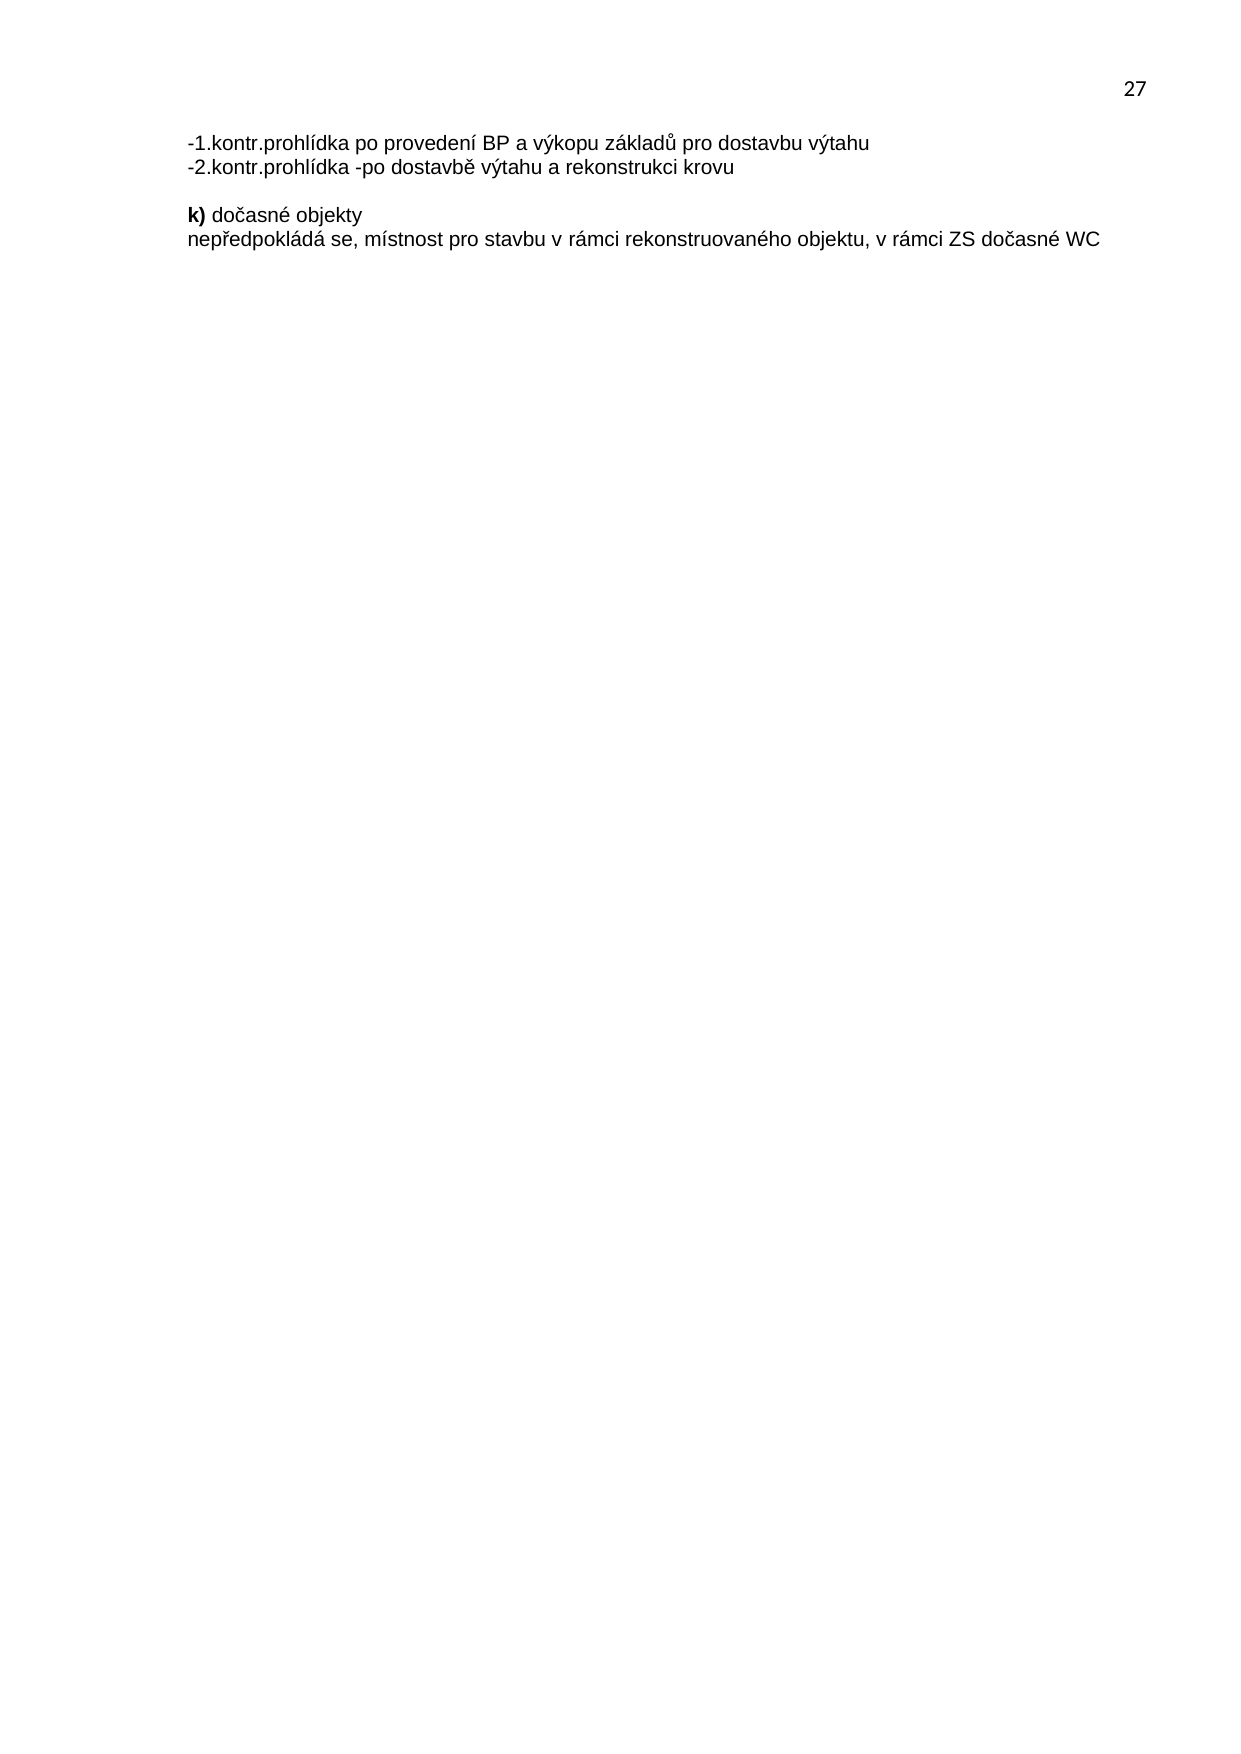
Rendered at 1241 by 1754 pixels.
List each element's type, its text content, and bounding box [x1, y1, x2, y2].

text -2.kontr.prohlídka -po dostavbě výtahu a rekonstrukci krovu [187, 155, 1146, 179]
text nepředpokládá se, místnost pro stavbu v rámci rekonstruovaného objektu, v rámci ZS dočasné WC [187, 227, 1146, 251]
text -1.kontr.prohlídka po provedení BP a výkopu základů pro dostavbu výtahu [187, 131, 1146, 155]
text k) dočasné objekty [187, 203, 1146, 227]
